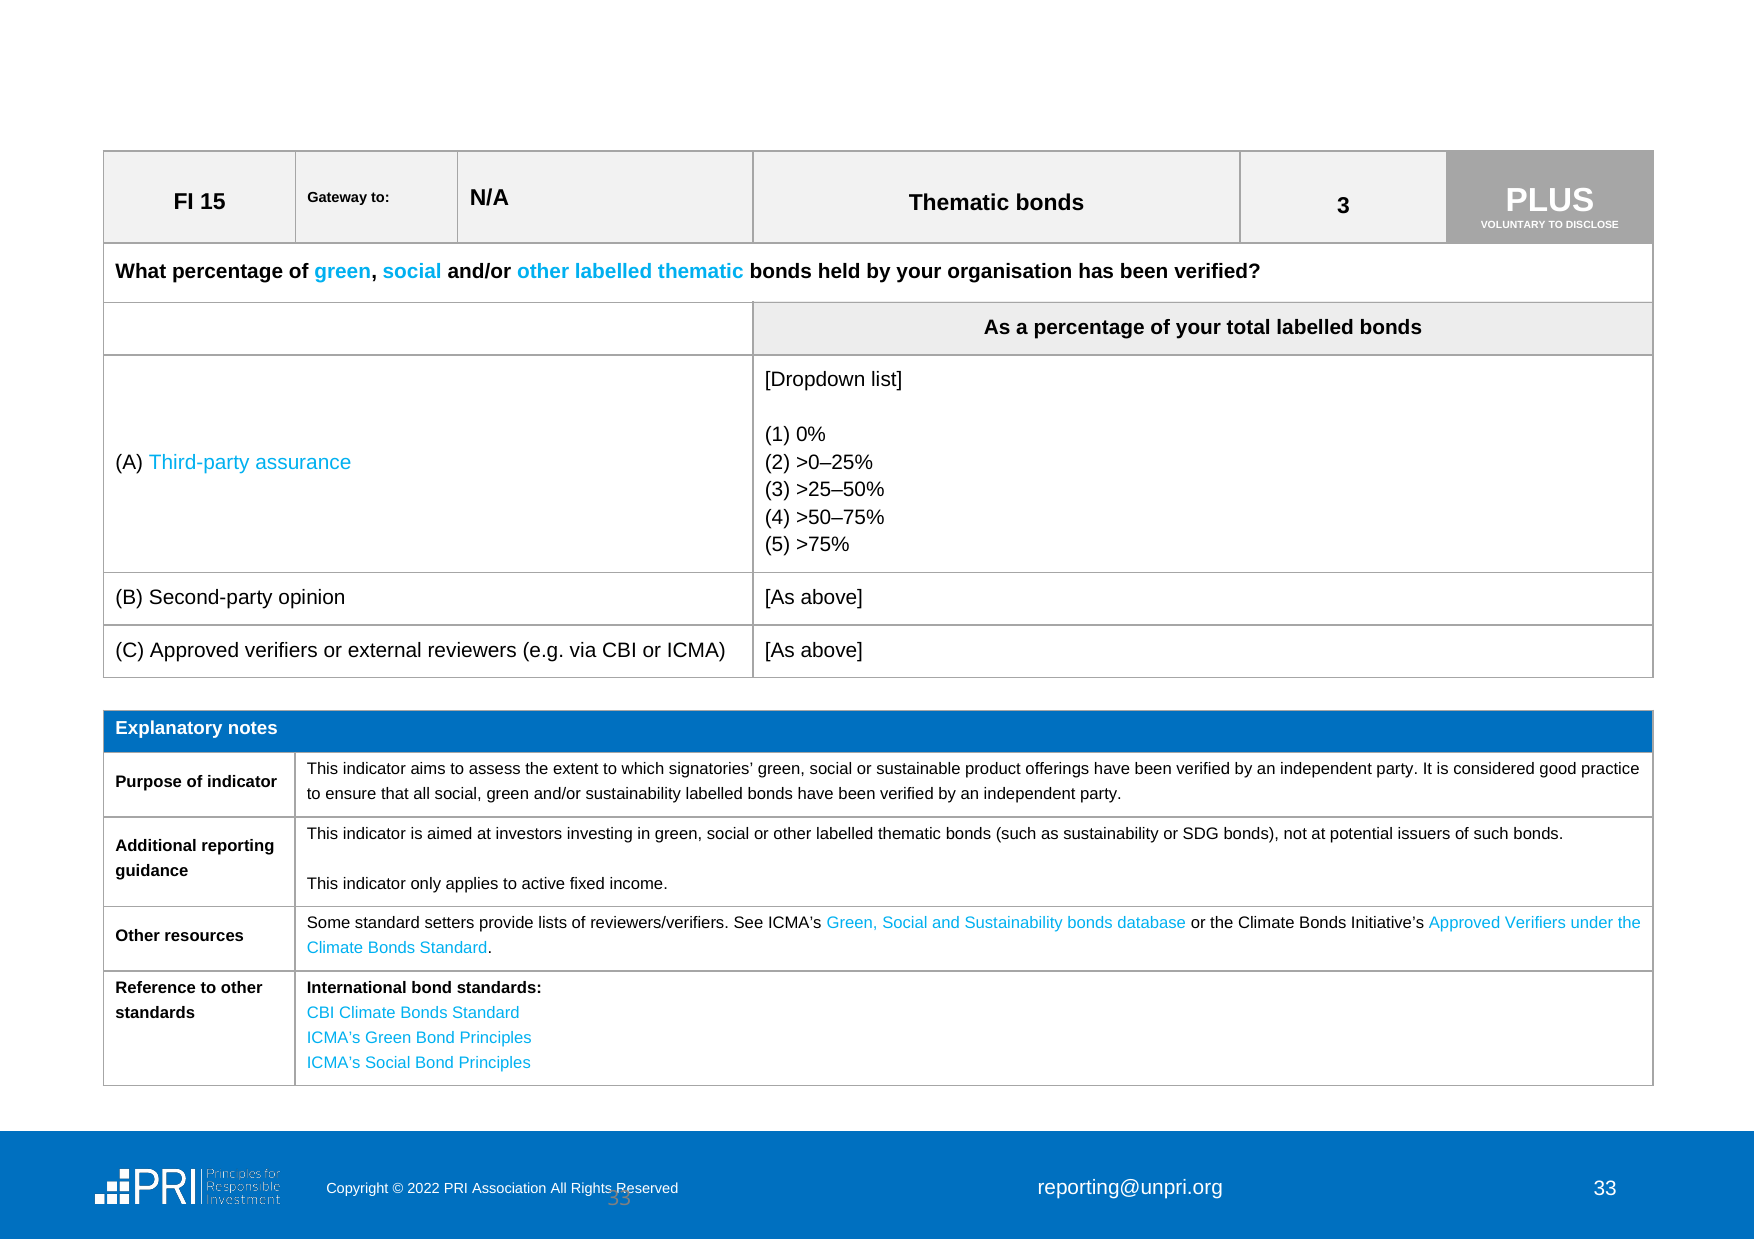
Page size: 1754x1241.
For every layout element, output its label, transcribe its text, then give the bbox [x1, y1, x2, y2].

table_cell This indicator aims to assess the extent to which signatories’ green, social or sustainable product offerings have been verified by an independent party. It is considered good practice to ensure that all social, green and/or sustainability labelled bonds have been verified by an independent party. [296, 753, 1652, 816]
table_cell What percentage of green, social and/or other labelled thematic bonds held by your organisation has been verified? [104, 244, 1652, 301]
table_cell (B) Second-party opinion [104, 573, 752, 624]
table_cell As a percentage of your total labelled bonds [754, 303, 1652, 354]
table_header PRI Principle 3 [1241, 152, 1446, 242]
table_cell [104, 972, 294, 1084]
table_header Explanatory notes [104, 711, 1652, 752]
table_cell N/A [458, 152, 752, 242]
table_cell [Dropdown list] (1) 0% (2) >0–25% (3) >25–50% (4) >50–75% (5) >75% [754, 356, 1652, 572]
table_cell Additional reporting guidance [104, 818, 294, 906]
table_cell (A) Third-party assurance [104, 356, 752, 572]
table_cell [296, 972, 1652, 1084]
table_cell [As above] [754, 626, 1652, 677]
table_cell Gateway to: [296, 152, 457, 242]
picture [416, 1032, 424, 1043]
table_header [754, 152, 1239, 242]
table_cell [104, 303, 752, 354]
picture [92, 1166, 282, 1207]
table_cell Other resources [104, 907, 294, 970]
table_cell Some standard setters provide lists of reviewers/verifiers. See ICMA’s Green, Social and Sustainability bonds database or the Climate Bonds Initiative’s Approved Verifiers under the Climate Bonds Standard. [296, 907, 1652, 970]
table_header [1447, 152, 1652, 242]
table_cell This indicator is aimed at investors investing in green, social or other labelled thematic bonds (such as sustainability or SDG bonds), not at potential issuers of such bonds. This indicator only applies to active fixed income. [296, 818, 1652, 906]
picture [319, 1007, 327, 1018]
table_cell [As above] [754, 573, 1652, 624]
picture [368, 942, 376, 953]
table_header Indicator ID FI 15 [104, 152, 295, 242]
table_cell (C) Approved verifiers or external reviewers (e.g. via CBI or ICMA) [104, 626, 752, 677]
table_cell Purpose of indicator [104, 753, 294, 816]
